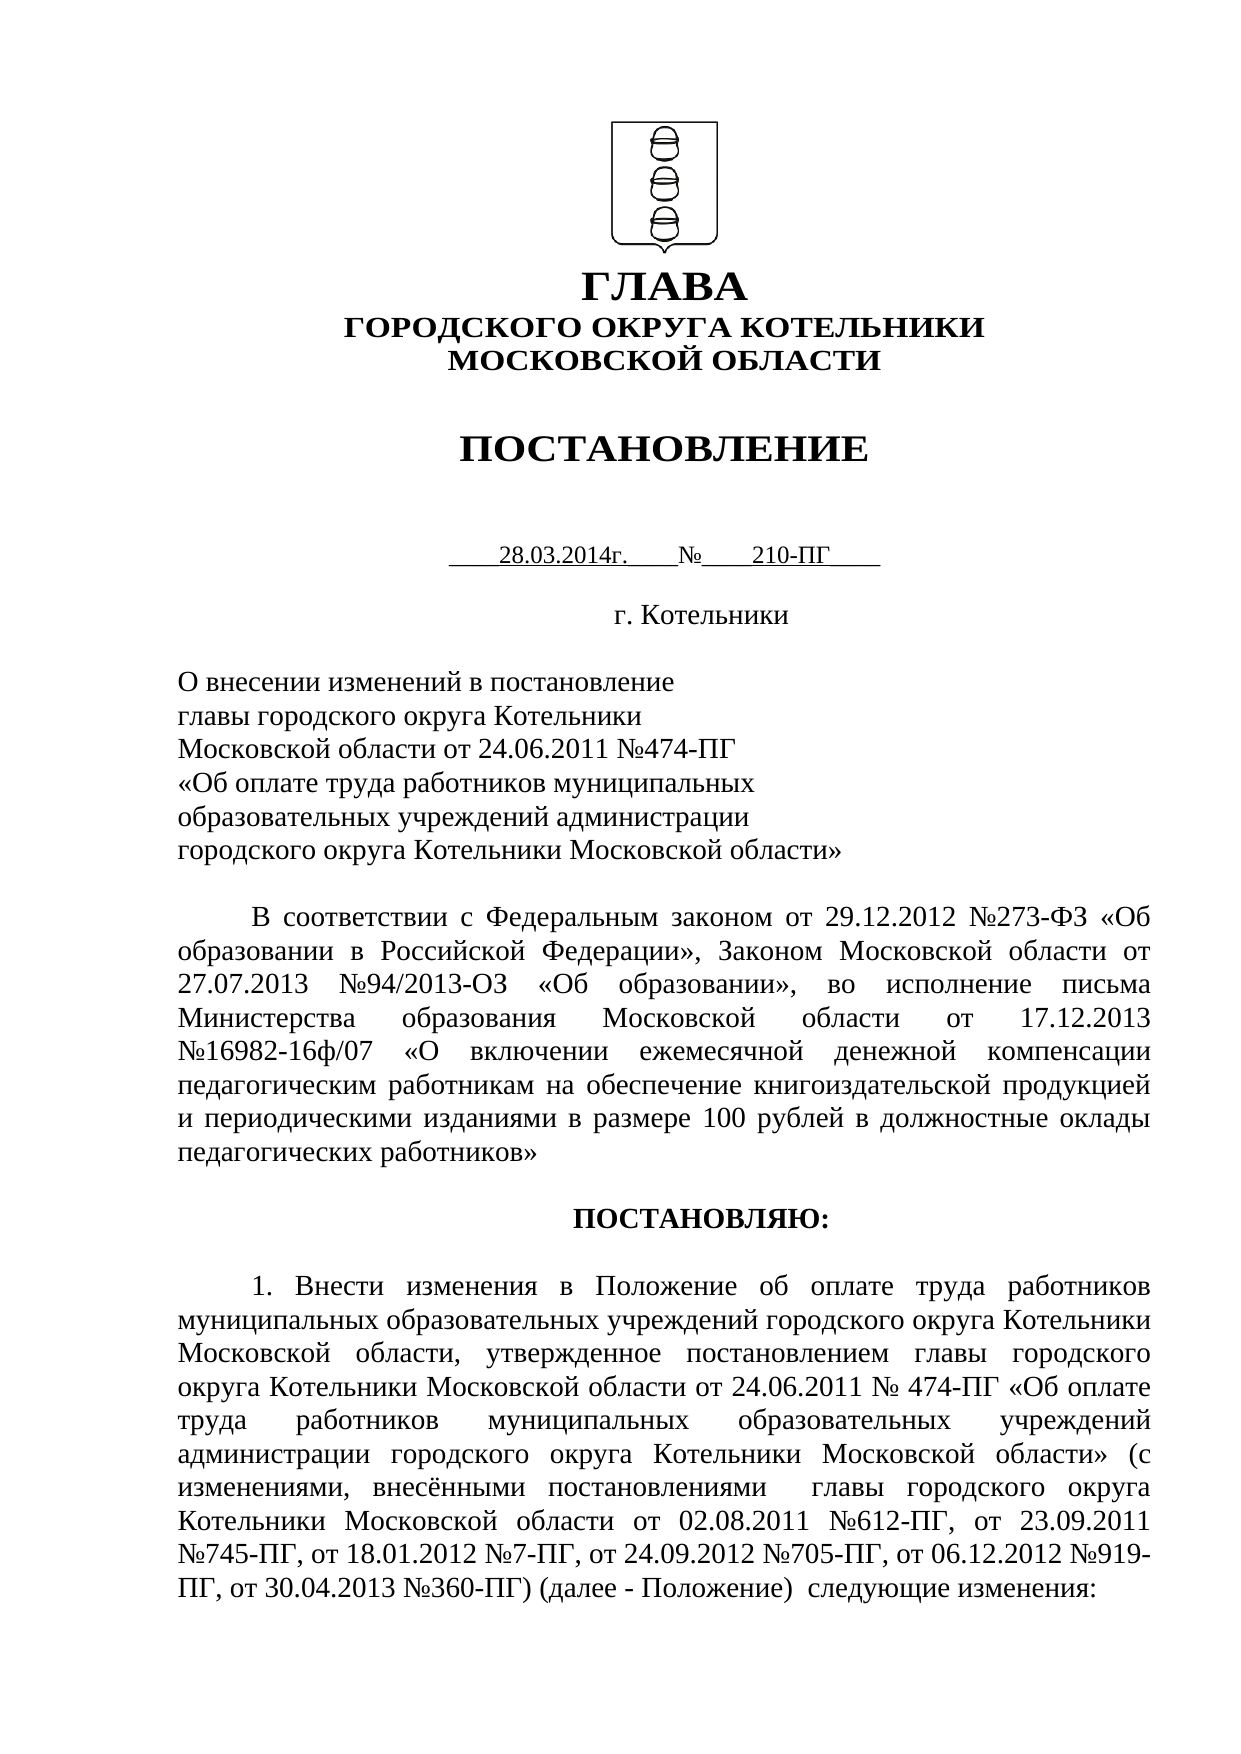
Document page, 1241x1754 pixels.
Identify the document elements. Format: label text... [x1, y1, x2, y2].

picture [608, 113, 721, 255]
text О внесении изменений в постановление [177, 664, 1152, 698]
text Московской области от 24.06.2011 №474-ПГ [177, 732, 1152, 765]
text городского округа Котельники Московской области» [177, 832, 1152, 866]
text В соответствии с Федеральным законом от 29.12.2012 №273-ФЗ «Об образовании в Российской Федерации», Законом Московской области от 27.07.2013 №94/2013-ОЗ «Об образовании», во исполнение письма Министерства образования Московской области от 17.12.2013 №16982-16ф/07 «О включении ежемесячной денежной компенсации педагогическим работникам на обеспечение книгоиздательской продукцией и периодическими изданиями в размере 100 рублей в должностные оклады педагогических работников» [177, 899, 1152, 1168]
text 1. Внести изменения в Положение об оплате труда работников муниципальных образовательных учреждений городского округа Котельники Московской области, утвержденное постановлением главы городского округа Котельники Московской области от 24.06.2011 № 474-ПГ «Об оплате труда работников муниципальных образовательных учреждений администрации городского округа Котельники Московской области» (с изменениями, внесёнными постановлениями главы городского округа Котельники Московской области от 02.08.2011 №612-ПГ, от 23.09.2011 №745-ПГ, от 18.01.2012 №7-ПГ, от 24.09.2012 №705-ПГ, от 06.12.2012 №919-ПГ, от 30.04.2013 №360-ПГ) (далее - Положение) следующие изменения: [177, 1268, 1152, 1604]
text главы городского округа Котельники [177, 698, 1152, 732]
text образовательных учреждений администрации [177, 799, 1152, 832]
text ____28.03.2014г.____№____210-ПГ____ [177, 540, 1152, 569]
text г. Котельники [177, 597, 1152, 631]
text ПОСТАНОВЛЯЮ: [177, 1201, 1152, 1235]
text «Об оплате труда работников муниципальных [177, 765, 1152, 799]
